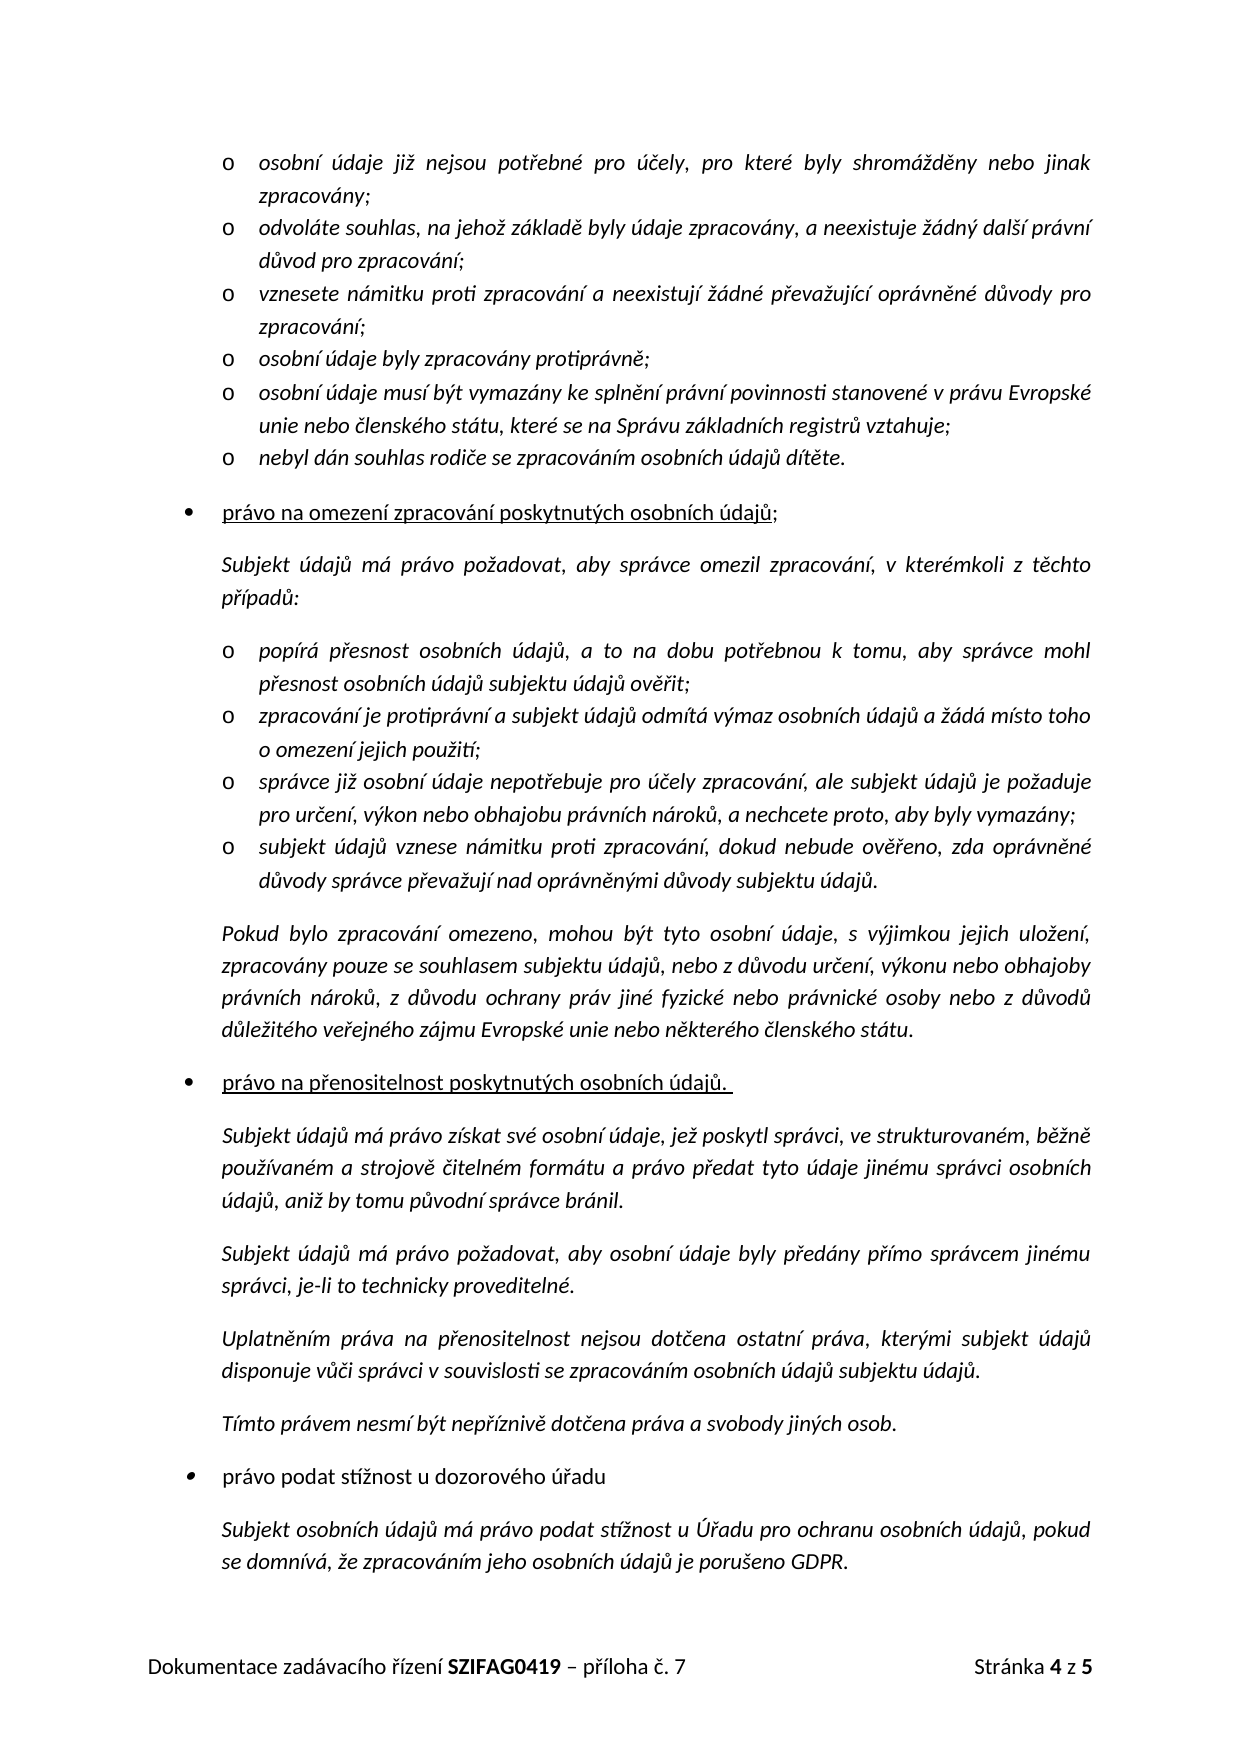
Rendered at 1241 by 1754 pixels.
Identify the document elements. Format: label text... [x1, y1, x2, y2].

text Tímto právem nesmí být nepříznivě dotčena práva a svobody jiných osob. [192, 1409, 1093, 1437]
text Subjekt údajů má právo získat své osobní údaje, jež poskytl správci, ve strukturovaném, běžně používaném a strojově čitelném formátu a právo předat tyto údaje jinému správci osobních údajů, aniž by tomu původní správce bránil. [221, 1121, 1093, 1214]
text osobní údaje již nejsou potřebné pro účely, pro které byly shromážděny nebo jinak zpracovány; [221, 148, 1093, 209]
text Pokud bylo zpracování omezeno, mohou být tyto osobní údaje, s výjimkou jejich uložení, zpracovány pouze se souhlasem subjektu údajů, nebo z důvodu určení, výkonu nebo obhajoby právních nároků, z důvodu ochrany práv jiné fyzické nebo právnické osoby nebo z důvodů důležitého veřejného zájmu Evropské unie nebo některého členského státu. [221, 919, 1093, 1043]
text vznesete námitku proti zpracování a neexistují žádné převažující oprávněné důvody pro zpracování; [221, 279, 1093, 340]
text popírá přesnost osobních údajů, a to na dobu potřebnou k tomu, aby správce mohl přesnost osobních údajů subjektu údajů ověřit; [221, 636, 1093, 697]
text Subjekt osobních údajů má právo podat stížnost u Úřadu pro ochranu osobních údajů, pokud se domnívá, že zpracováním jeho osobních údajů je porušeno GDPR. [221, 1515, 1093, 1575]
text právo na přenositelnost poskytnutých osobních údajů. [185, 1068, 1093, 1096]
text Subjekt údajů má právo požadovat, aby správce omezil zpracování, v kterémkoli z těchto případů: [221, 551, 1093, 611]
text Subjekt údajů má právo požadovat, aby osobní údaje byly předány přímo správcem jinému správci, je-li to technicky proveditelné. [221, 1239, 1093, 1299]
text osobní údaje byly zpracovány protiprávně; [221, 344, 1093, 373]
text správce již osobní údaje nepotřebuje pro účely zpracování, ale subjekt údajů je požaduje pro určení, výkon nebo obhajobu právních nároků, a nechcete proto, aby byly vymazány; [221, 767, 1093, 828]
text Uplatněním práva na přenositelnost nejsou dotčena ostatní práva, kterými subjekt údajů disponuje vůči správci v souvislosti se zpracováním osobních údajů subjektu údajů. [221, 1324, 1093, 1384]
text nebyl dán souhlas rodiče se zpracováním osobních údajů dítěte. [221, 443, 1093, 472]
text osobní údaje musí být vymazány ke splnění právní povinnosti stanovené v právu Evropské unie nebo členského státu, které se na Správu základních registrů vztahuje; [221, 378, 1093, 439]
text subjekt údajů vznese námitku proti zpracování, dokud nebude ověřeno, zda oprávněné důvody správce převažují nad oprávněnými důvody subjektu údajů. [221, 832, 1093, 894]
text odvoláte souhlas, na jehož základě byly údaje zpracovány, a neexistuje žádný další právní důvod pro zpracování; [221, 213, 1093, 274]
text zpracování je protiprávní a subjekt údajů odmítá výmaz osobních údajů a žádá místo toho o omezení jejich použití; [221, 701, 1093, 763]
text právo na omezení zpracování poskytnutých osobních údajů; [185, 498, 1093, 526]
text právo podat stížnost u dozorového úřadu [185, 1462, 1093, 1490]
